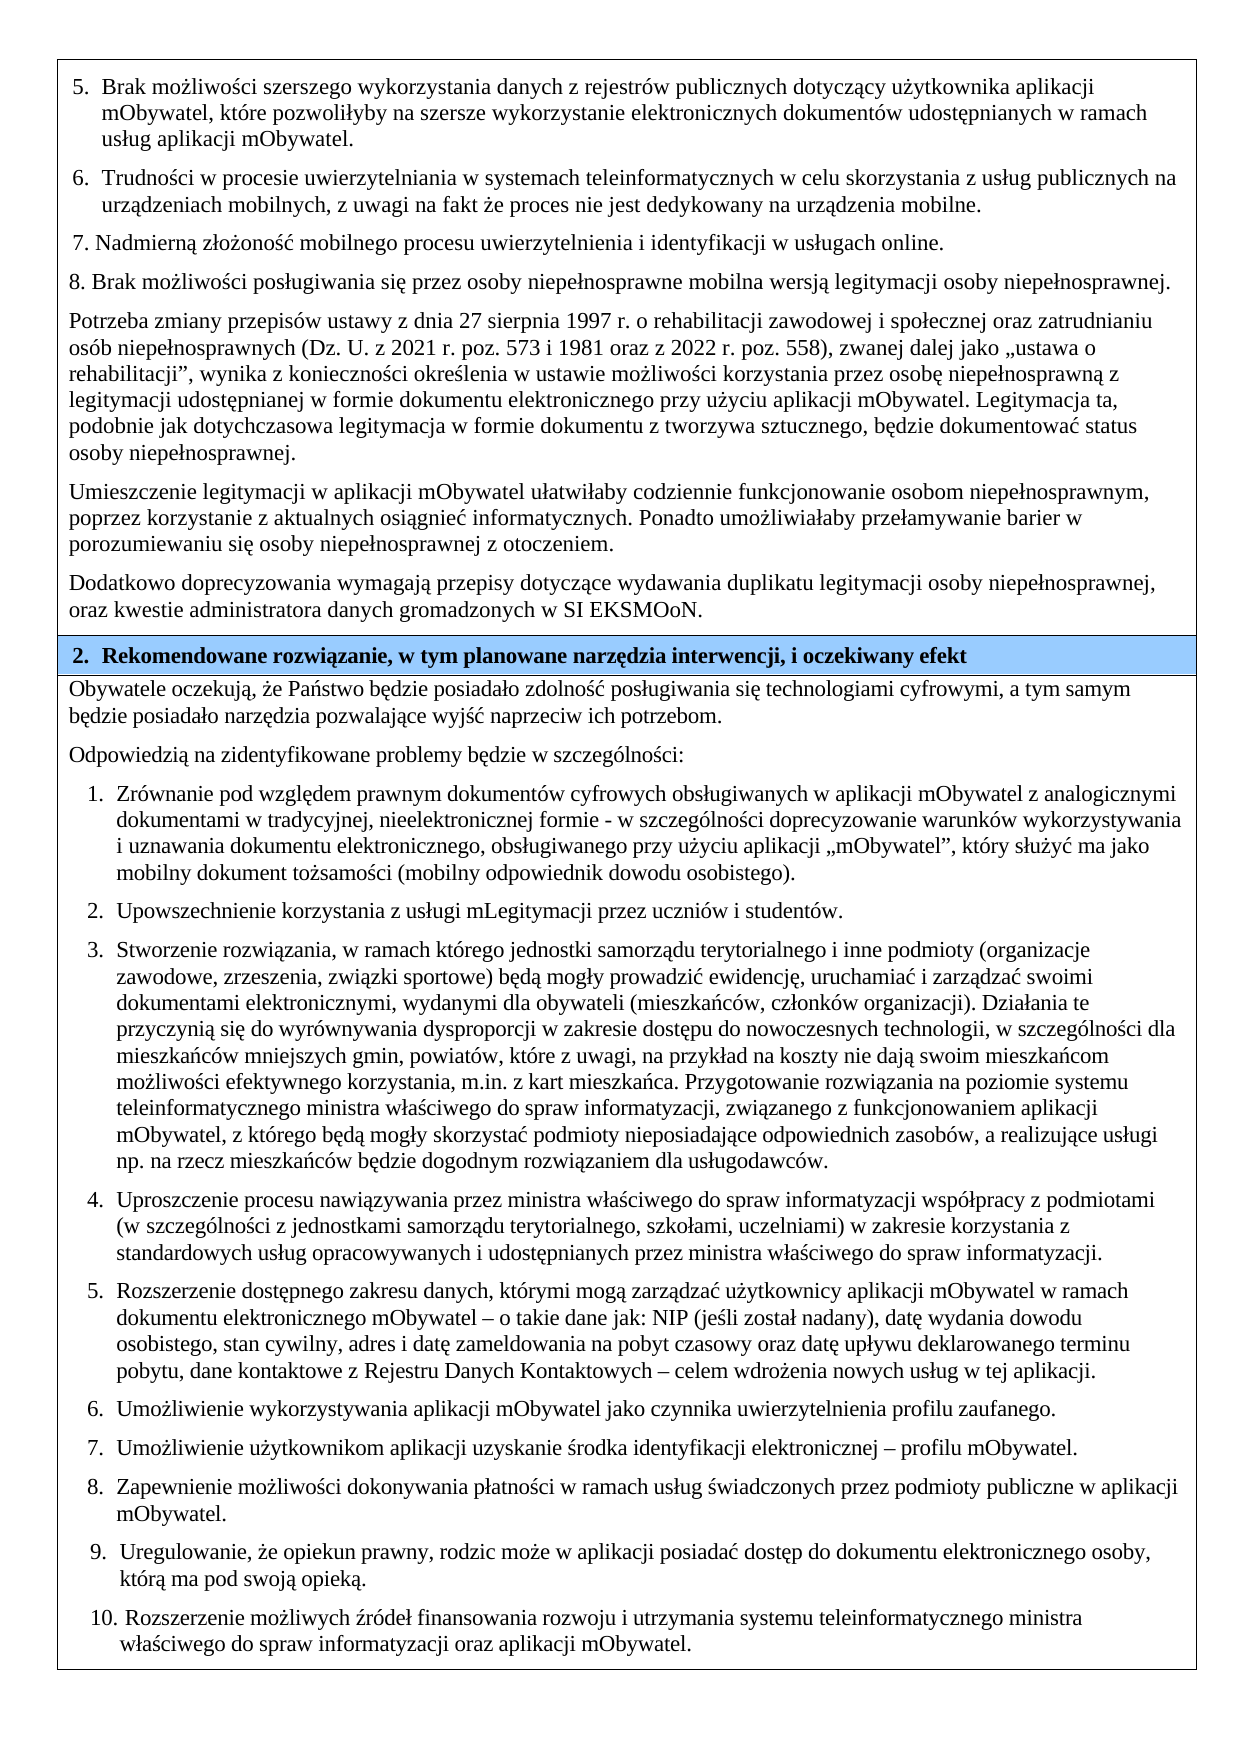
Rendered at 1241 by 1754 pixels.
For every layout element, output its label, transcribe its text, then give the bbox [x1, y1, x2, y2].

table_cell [58, 60, 1196, 634]
table_cell Rekomendowane rozwiązanie, w tym planowane narzędzia interwencji, i oczekiwany efekt [58, 636, 1196, 674]
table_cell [58, 676, 1196, 1669]
